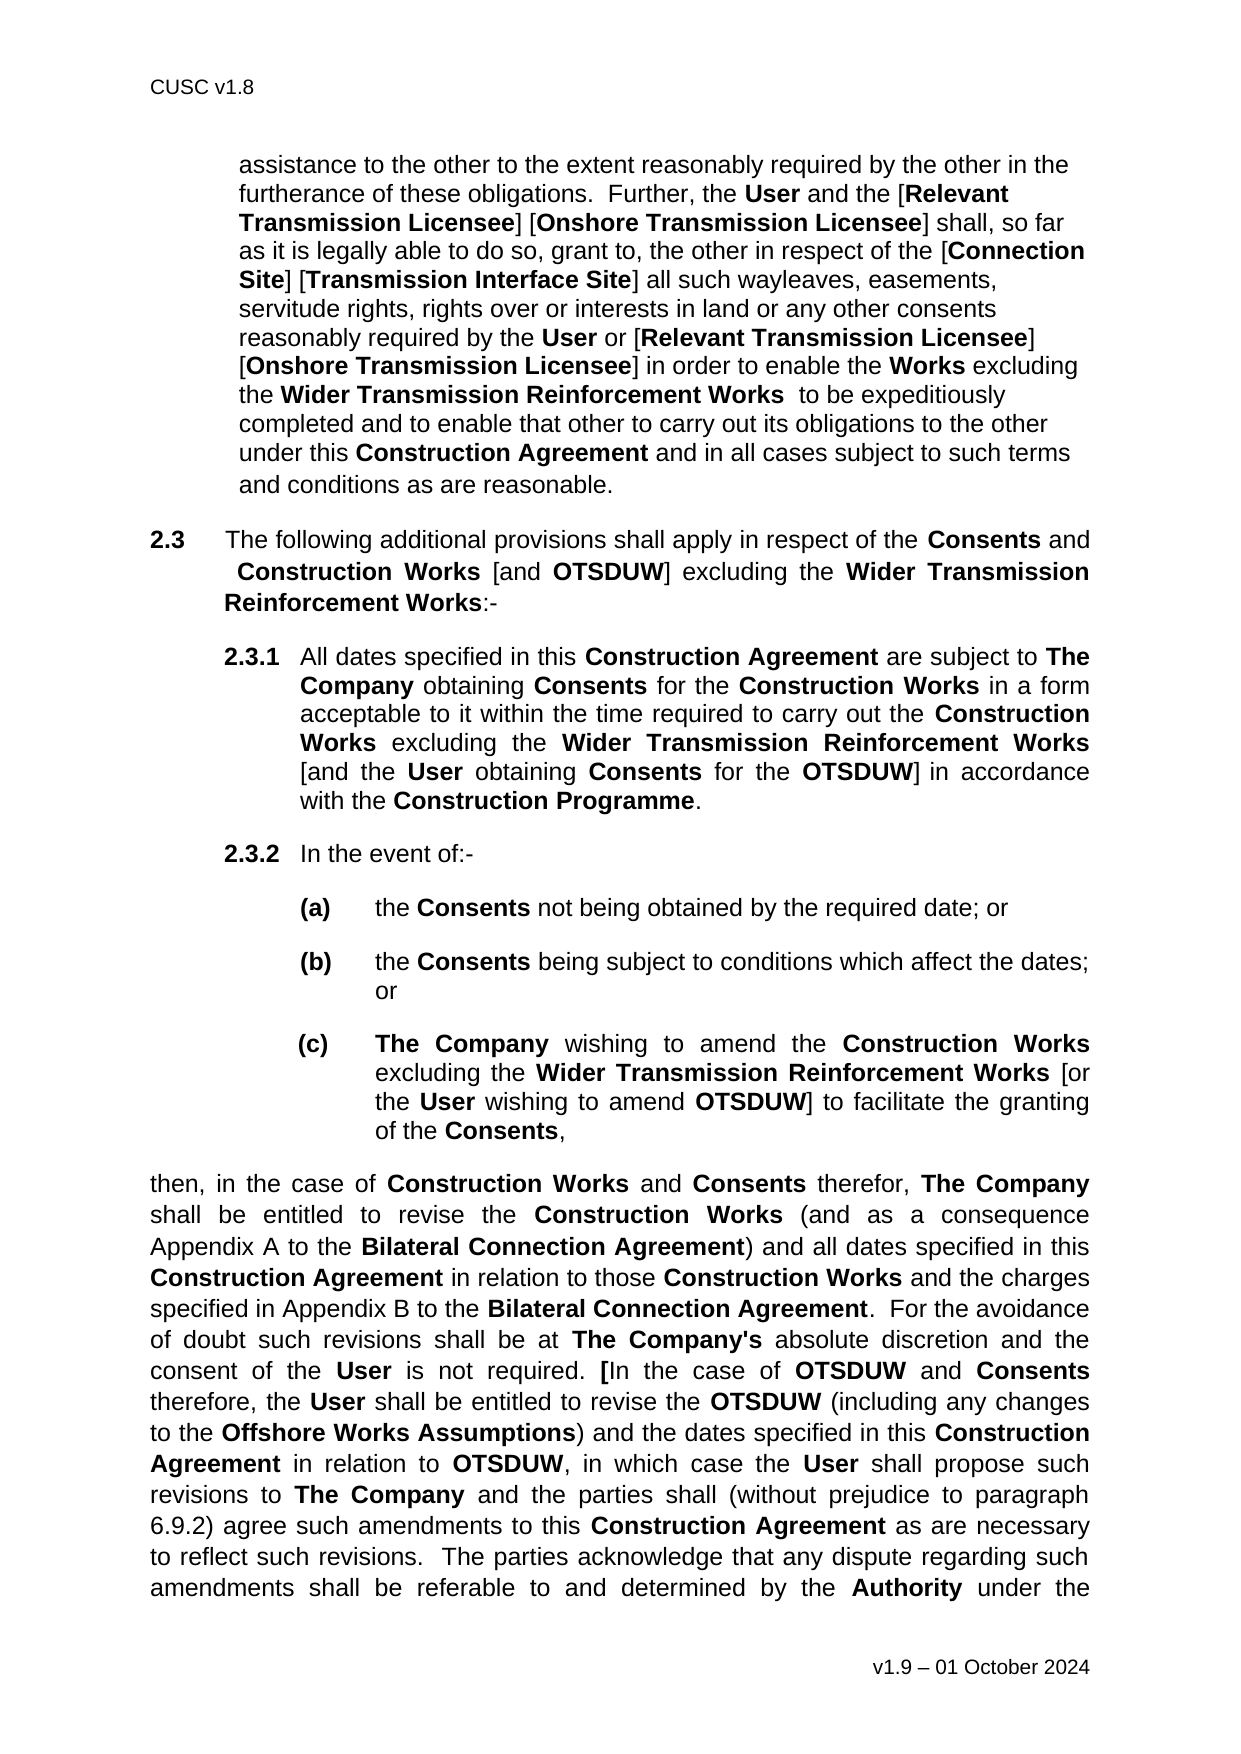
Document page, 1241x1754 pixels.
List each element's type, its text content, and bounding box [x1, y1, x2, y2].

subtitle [150, 150, 1090, 500]
subtitle The Company wishing to amend the Construction Works excluding the Wider Transmission Reinforcement Works [or the User wishing to amend OTSDUW] to facilitate the granting of the Consents, [298, 1029, 1090, 1144]
subtitle 2.3.2 In the event of:- [150, 839, 1090, 868]
subtitle the Consents not being obtained by the required date; or [300, 893, 1090, 922]
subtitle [150, 1169, 1090, 1602]
subtitle 2.3.1 All dates specified in this Construction Agreement are subject to The Company obtaining Consents for the Construction Works in a form acceptable to it within the time required to carry out the Construction Works excluding the Wider Transmission Reinforcement Works [and the User obtaining Consents for the OTSDUW] in accordance with the Construction Programme. [224, 642, 1090, 814]
subtitle the Consents being subject to conditions which affect the dates; or [300, 947, 1090, 1004]
subtitle 2.3 The following additional provisions shall apply in respect of the Consents and Construction Works [and OTSDUW] excluding the Wider Transmission Reinforcement Works:- [150, 525, 1090, 617]
